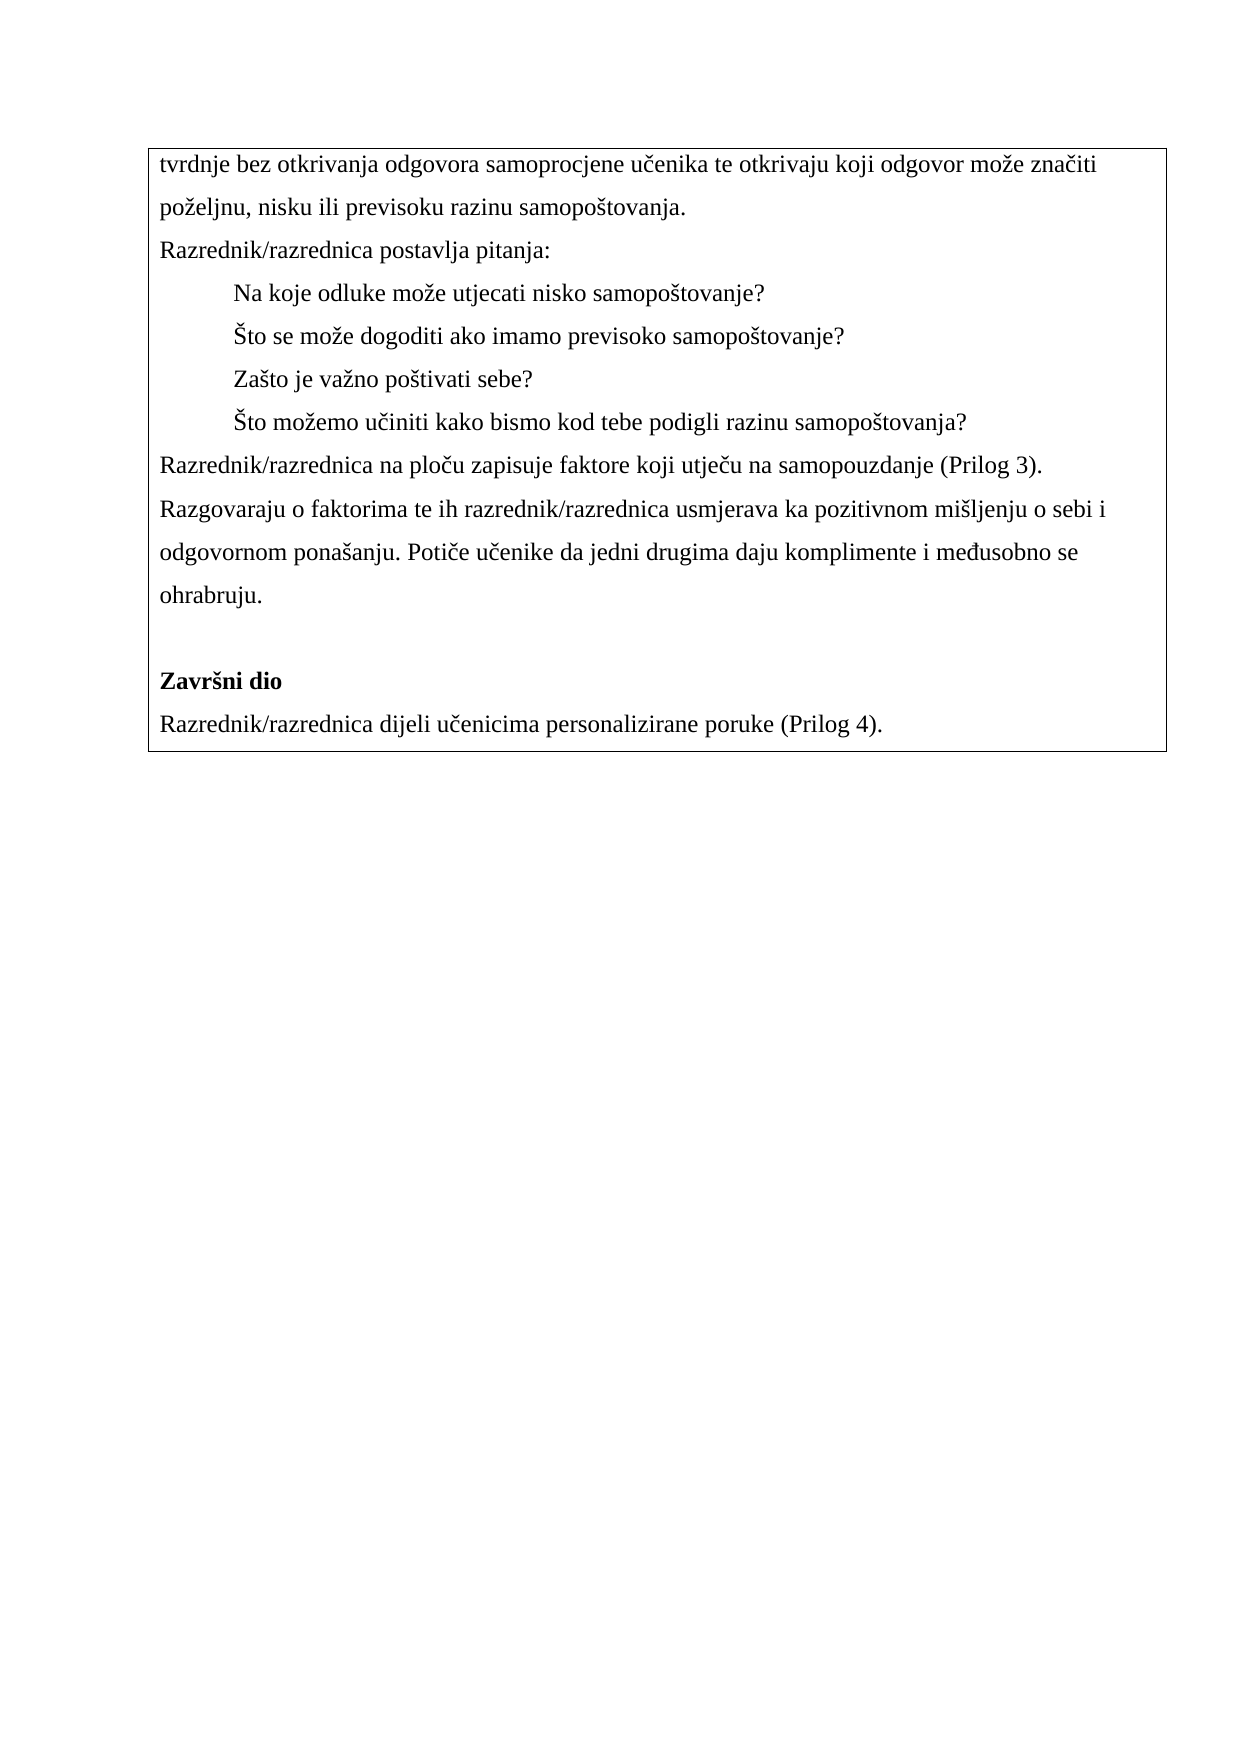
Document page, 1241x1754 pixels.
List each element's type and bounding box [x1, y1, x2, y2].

table_cell [149, 149, 1166, 751]
